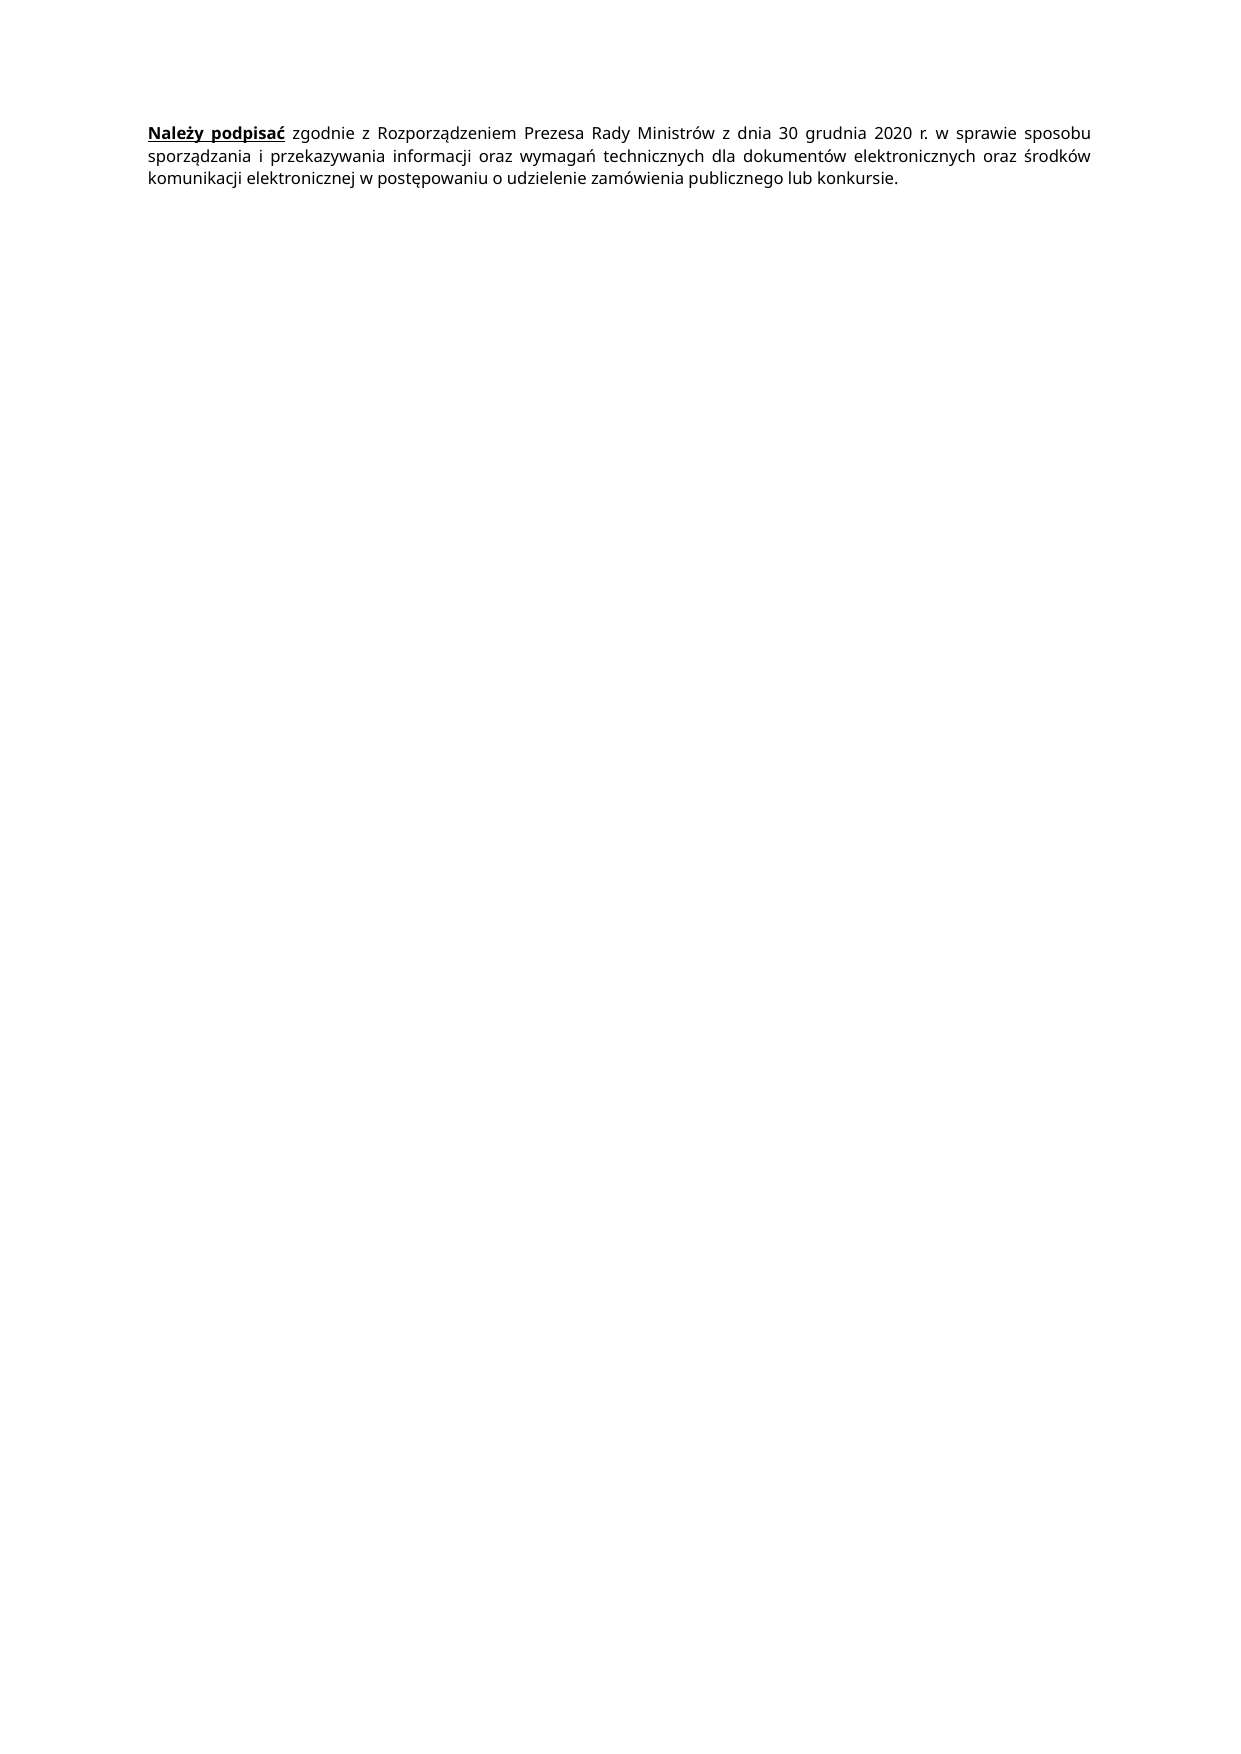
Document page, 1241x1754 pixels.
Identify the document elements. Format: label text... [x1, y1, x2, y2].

text Należy podpisać zgodnie z Rozporządzeniem Prezesa Rady Ministrów z dnia 30 grudnia 2020 r. w sprawie sposobu sporządzania i przekazywania informacji oraz wymagań technicznych dla dokumentów elektronicznych oraz środków komunikacji elektronicznej w postępowaniu o udzielenie zamówienia publicznego lub konkursie. [148, 122, 1092, 190]
